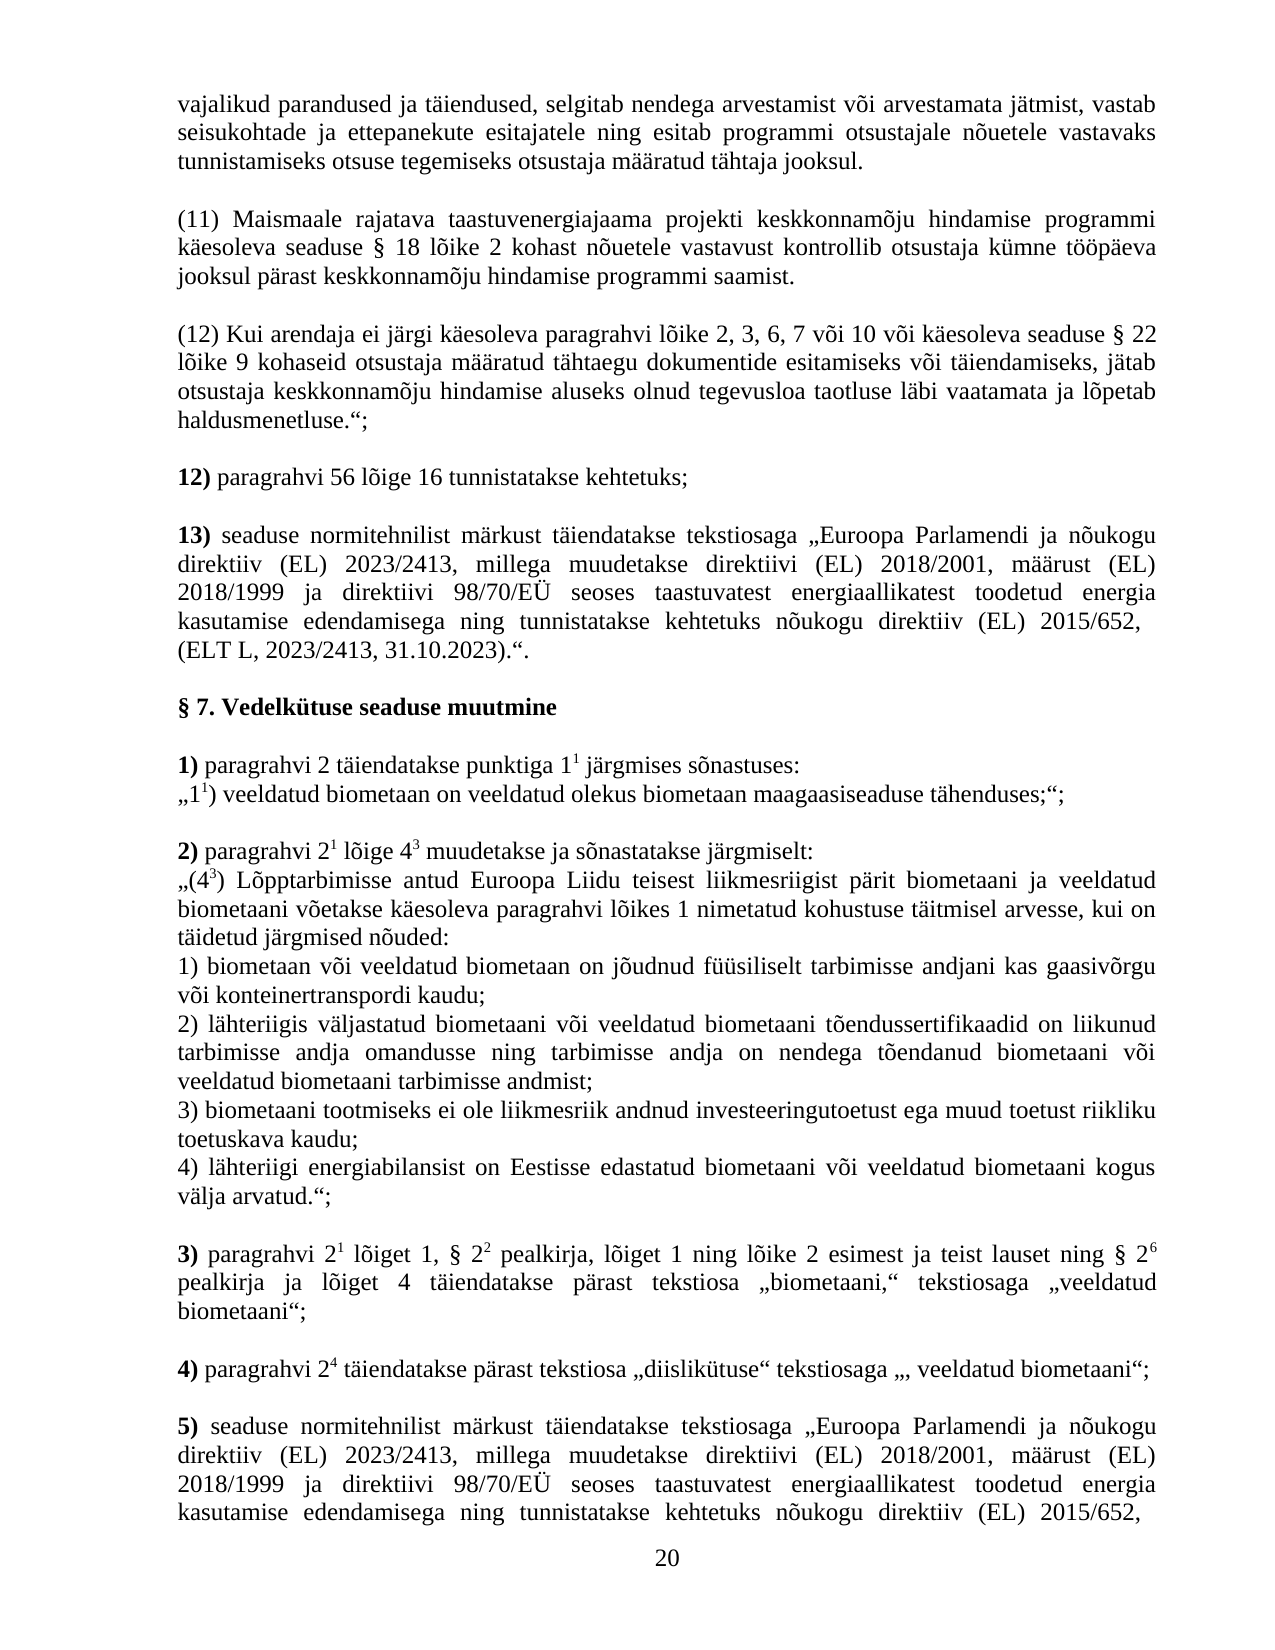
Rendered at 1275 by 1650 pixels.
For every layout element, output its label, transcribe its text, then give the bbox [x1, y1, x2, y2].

text 2) lähteriigis väljastatud biometaani või veeldatud biometaani tõendussertifikaadid on liikunud tarbimisse andja omandusse ning tarbimisse andja on nendega tõendanud biometaani või veeldatud biometaani tarbimisse andmist; [177, 1009, 1157, 1095]
text „11) veeldatud biometaan on veeldatud olekus biometaan maagaasiseaduse tähenduses;“; [177, 779, 1157, 807]
text 1) biometaan või veeldatud biometaan on jõudnud füüsiliselt tarbimisse andjani kas gaasivõrgu või konteinertranspordi kaudu; [177, 951, 1157, 1009]
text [177, 89, 1157, 175]
text 1) paragrahvi 2 täiendatakse punktiga 11 järgmises sõnastuses: [177, 750, 1157, 779]
text (11) Maismaale rajatava taastuvenergiajaama projekti keskkonnamõju hindamise programmi käesoleva seaduse § 18 lõike 2 kohast nõuetele vastavust kontrollib otsustaja kümne tööpäeva jooksul pärast keskkonnamõju hindamise programmi saamist. [177, 204, 1157, 290]
text 3) paragrahvi 21 lõiget 1, § 22 pealkirja, lõiget 1 ning lõike 2 esimest ja teist lauset ning § 26 pealkirja ja lõiget 4 täiendatakse pärast tekstiosa „biometaani,“ tekstiosaga „veeldatud biometaani“; [177, 1239, 1157, 1325]
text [177, 1411, 1157, 1526]
text 4) lähteriigi energiabilansist on Eestisse edastatud biometaani või veeldatud biometaani kogus välja arvatud.“; [177, 1152, 1157, 1210]
text 4) paragrahvi 24 täiendatakse pärast tekstiosa „diislikütuse“ tekstiosaga „, veeldatud biometaani“; [177, 1354, 1157, 1382]
subtitle § 7. Vedelkütuse seaduse muutmine [177, 692, 1157, 721]
text 12) paragrahvi 56 lõige 16 tunnistatakse kehtetuks; [177, 462, 1157, 491]
text 13) seaduse normitehnilist märkust täiendatakse tekstiosaga „Euroopa Parlamendi ja nõukogu direktiiv (EL) 2023/2413, millega muudetakse direktiivi (EL) 2018/2001, määrust (EL) 2018/1999 ja direktiivi 98/70/EÜ seoses taastuvatest energiaallikatest toodetud energia kasutamise edendamisega ning tunnistatakse kehtetuks nõukogu direktiiv (EL) 2015/652, (ELT L, 2023/2413, 31.10.2023).“. [177, 520, 1157, 664]
text „(43) Lõpptarbimisse antud Euroopa Liidu teisest liikmesriigist pärit biometaani ja veeldatud biometaani võetakse käesoleva paragrahvi lõikes 1 nimetatud kohustuse täitmisel arvesse, kui on täidetud järgmised nõuded: [177, 865, 1157, 951]
text (12) Kui arendaja ei järgi käesoleva paragrahvi lõike 2, 3, 6, 7 või 10 või käesoleva seaduse § 22 lõike 9 kohaseid otsustaja määratud tähtaegu dokumentide esitamiseks või täiendamiseks, jätab otsustaja keskkonnamõju hindamise aluseks olnud tegevusloa taotluse läbi vaatamata ja lõpetab haldusmenetluse.“; [177, 319, 1157, 434]
text 3) biometaani tootmiseks ei ole liikmesriik andnud investeeringutoetust ega muud toetust riikliku toetuskava kaudu; [177, 1095, 1157, 1152]
text 2) paragrahvi 21 lõige 43 muudetakse ja sõnastatakse järgmiselt: [177, 836, 1157, 865]
